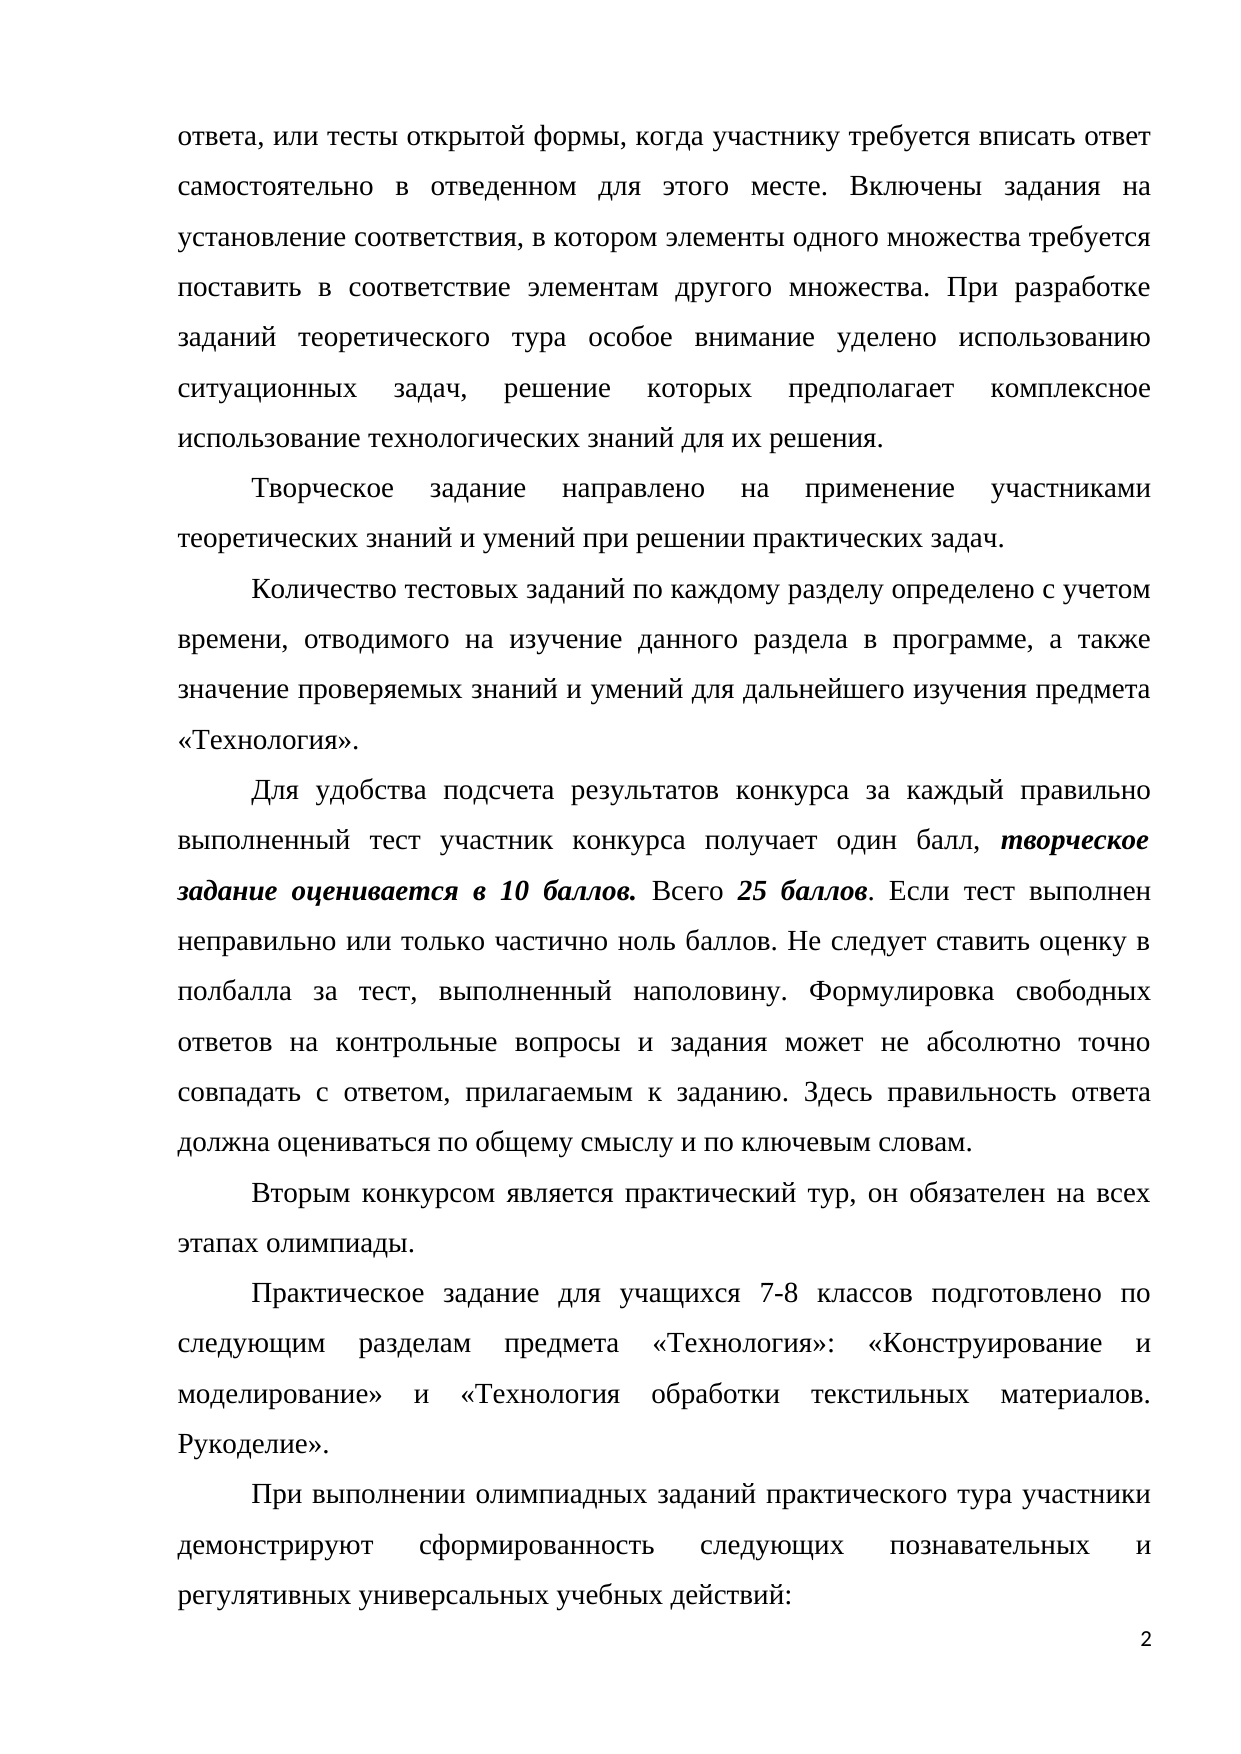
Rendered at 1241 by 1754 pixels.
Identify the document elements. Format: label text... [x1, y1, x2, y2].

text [177, 118, 1152, 453]
text Практическое задание для учащихся 7-8 классов подготовлено по следующим разделам предмета «Технология»: «Конструирование и моделирование» и «Технология обработки текстильных материалов. Рукоделие». [177, 1275, 1152, 1460]
text Количество тестовых заданий по каждому разделу определено с учетом времени, отводимого на изучение данного раздела в программе, а также значение проверяемых знаний и умений для дальнейшего изучения предмета «Технология». [177, 571, 1152, 755]
text Вторым конкурсом является практический тур, он обязателен на всех этапах олимпиады. [177, 1175, 1152, 1258]
text При выполнении олимпиадных заданий практического тура участники демонстрируют сформированность следующих познавательных и регулятивных универсальных учебных действий: [177, 1477, 1152, 1611]
text Для удобства подсчета результатов конкурса за каждый правильно выполненный тест участник конкурса получает один балл, творческое задание оценивается в 10 баллов. Всего 25 баллов. Если тест выполнен неправильно или только частично ноль баллов. Не следует ставить оценку в полбалла за тест, выполненный наполовину. Формулировка свободных ответов на контрольные вопросы и задания может не абсолютно точно совпадать с ответом, прилагаемым к заданию. Здесь правильность ответа должна оцениваться по общему смыслу и по ключевым словам. [177, 772, 1152, 1158]
text Творческое задание направлено на применение участниками теоретических знаний и умений при решении практических задач. [177, 470, 1152, 554]
